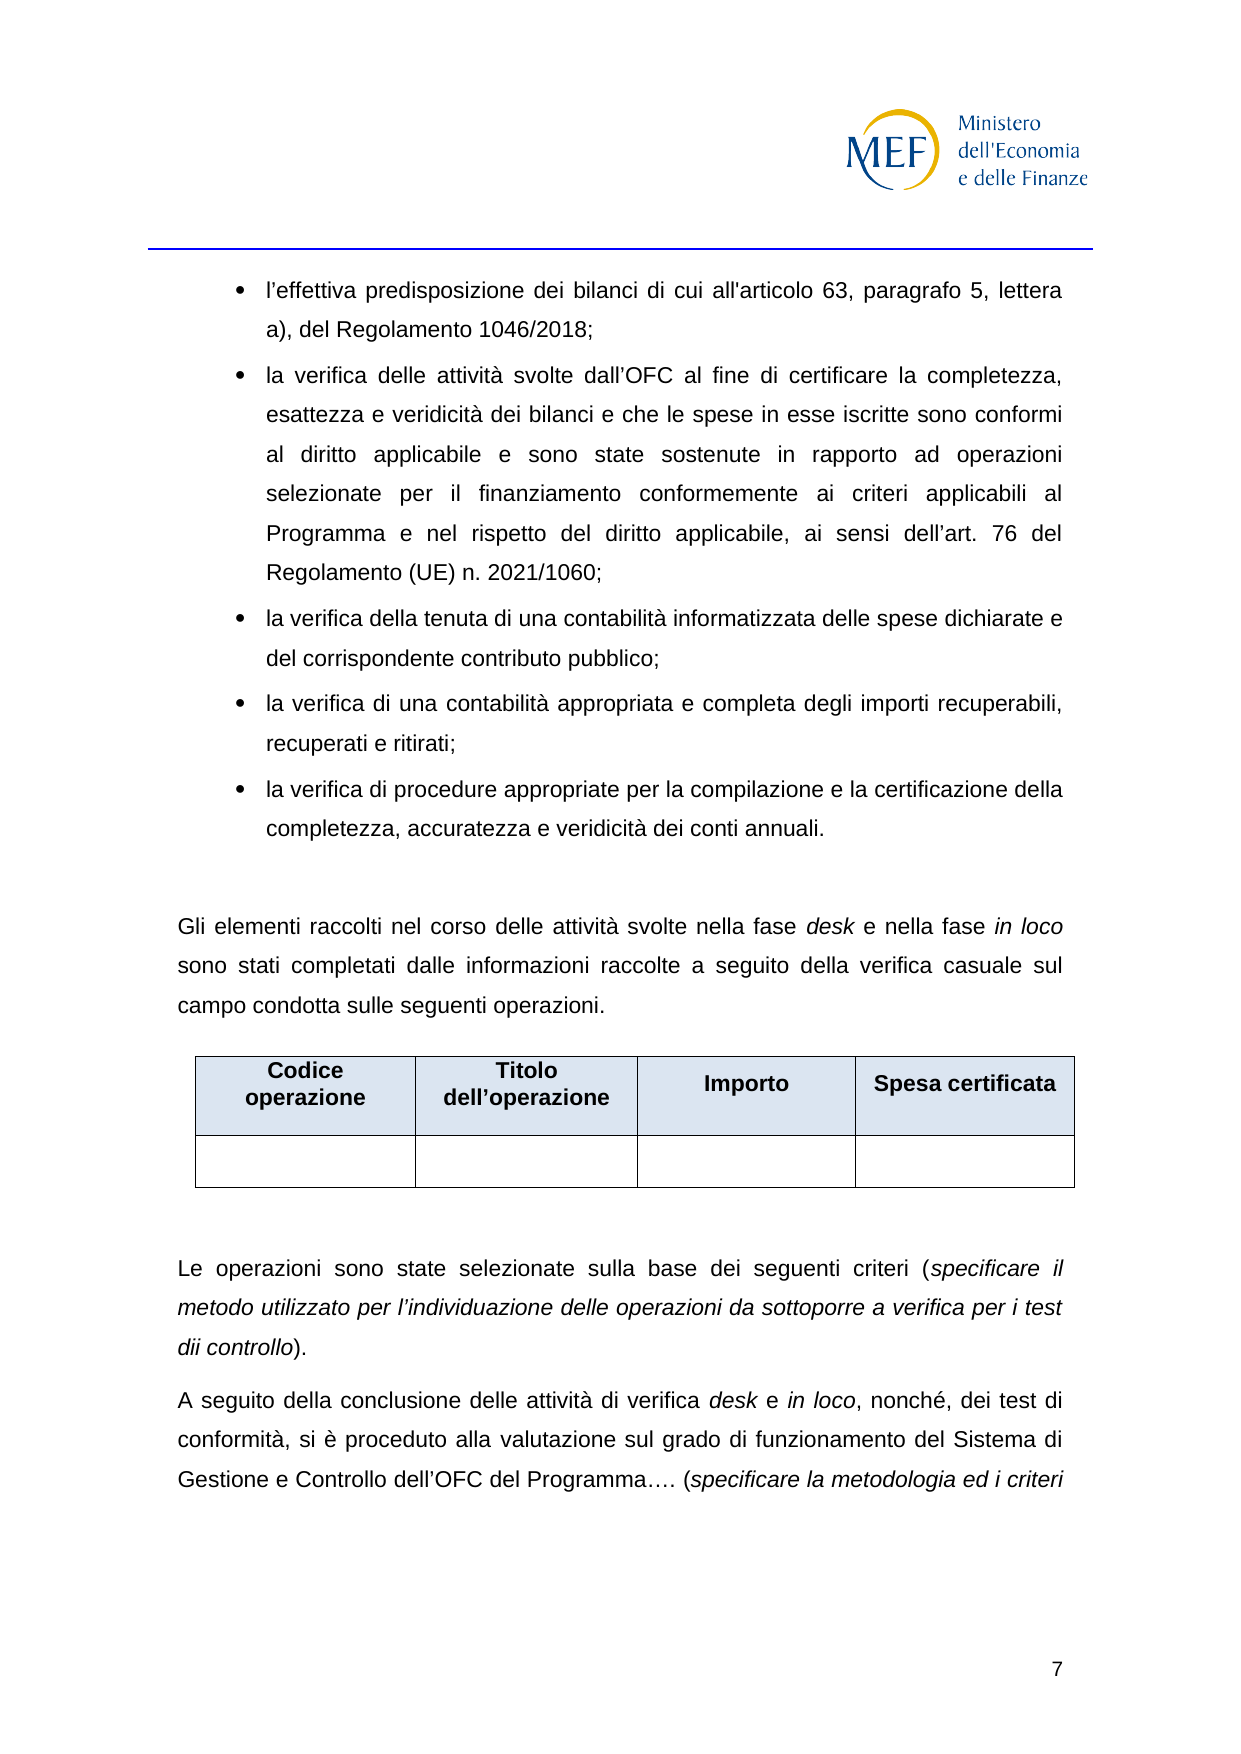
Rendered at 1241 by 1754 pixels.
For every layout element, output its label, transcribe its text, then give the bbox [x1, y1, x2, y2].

list Gli elementi raccolti nel corso delle attività svolte nella fase desk e nella fase in loco sono stati completati dalle informazioni raccolte a seguito della verifica casuale sul campo condotta sulle seguenti operazioni. [177, 913, 1063, 1018]
list l’effettiva predisposizione dei bilanci di cui all'articolo 63, paragrafo 5, lettera a), del Regolamento 1046/2018; [236, 277, 1063, 343]
table_cell [856, 1136, 1074, 1187]
table_header Codice operazione [196, 1057, 415, 1135]
text Le operazioni sono state selezionate sulla base dei seguenti criteri (specificare il metodo utilizzato per l’individuazione delle operazioni da sottoporre a verifica per i test dii controllo). [177, 1255, 1063, 1360]
table_header Titolo dell’operazione [416, 1057, 637, 1135]
list la verifica delle attività svolte dall’OFC al fine di certificare la completezza, esattezza e veridicità dei bilanci e che le spese in esse iscritte sono conformi al diritto applicabile e sono state sostenute in rapporto ad operazioni selezionate per il finanziamento conformemente ai criteri applicabili al Programma e nel rispetto del diritto applicabile, ai sensi dell’art. 76 del Regolamento (UE) n. 2021/1060; [236, 362, 1063, 586]
table_header Importo [638, 1057, 855, 1135]
list la verifica di procedure appropriate per la compilazione e la certificazione della completezza, accuratezza e veridicità dei conti annuali. [236, 776, 1063, 841]
list la verifica di una contabilità appropriata e completa degli importi recuperabili, recuperati e ritirati; [236, 690, 1063, 756]
picture [846, 109, 1088, 190]
table_cell [416, 1136, 637, 1187]
table_cell [638, 1136, 855, 1187]
table_header Spesa certificata [856, 1057, 1074, 1135]
table_cell [196, 1136, 415, 1187]
list la verifica della tenuta di una contabilità informatizzata delle spese dichiarate e del corrispondente contributo pubblico; [236, 605, 1063, 671]
